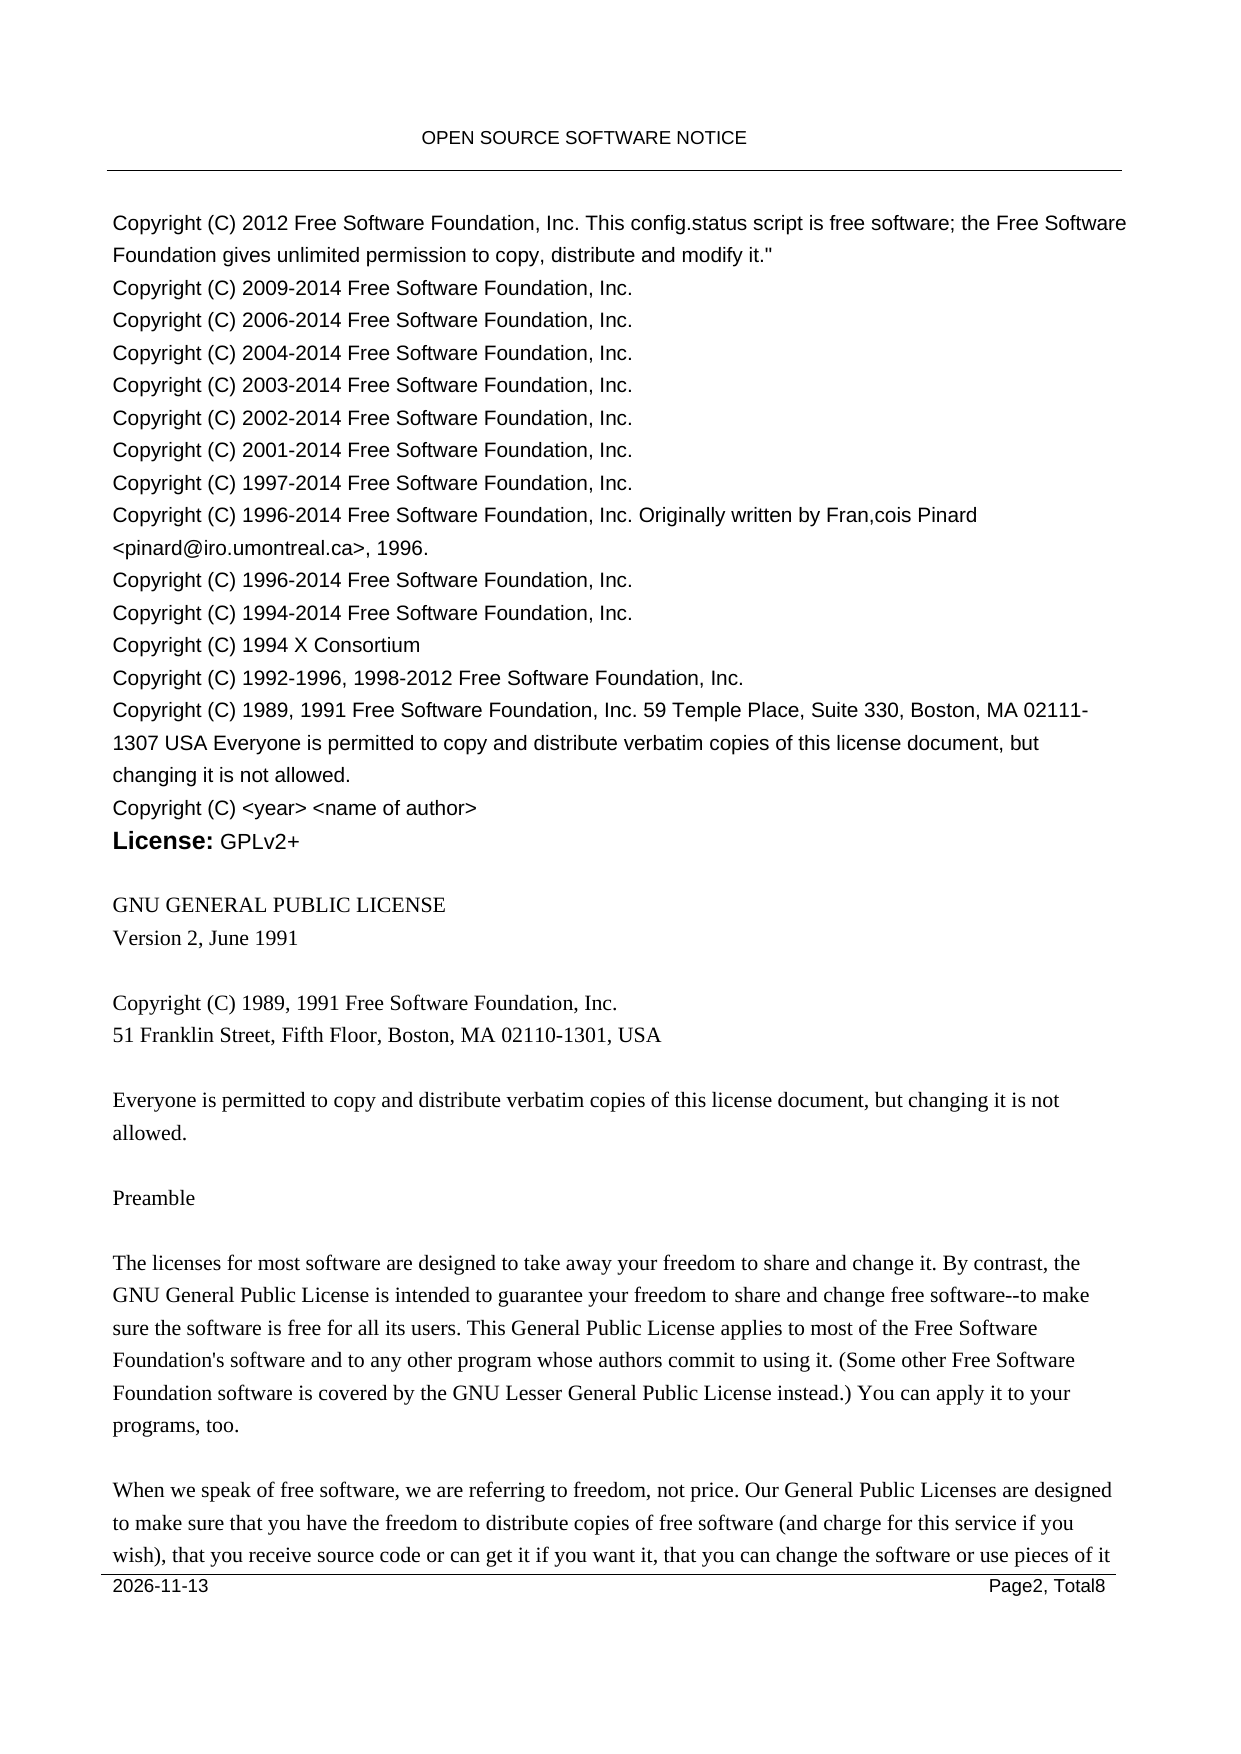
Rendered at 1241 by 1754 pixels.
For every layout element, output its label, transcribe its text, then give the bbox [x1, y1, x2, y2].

text Copyright (C) 2002-2014 Free Software Foundation, Inc. [112, 401, 1128, 434]
text Copyright (C) 2009-2014 Free Software Foundation, Inc. [112, 271, 1128, 304]
text Copyright (C) 1994 X Consortium [112, 629, 1128, 661]
text Copyright (C) 1994-2014 Free Software Foundation, Inc. [112, 596, 1128, 629]
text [112, 824, 1128, 1571]
text Copyright (C) 2003-2014 Free Software Foundation, Inc. [112, 369, 1128, 401]
text Copyright (C) 2004-2014 Free Software Foundation, Inc. [112, 336, 1128, 369]
text Copyright (C) <year> <name of author> [112, 791, 1128, 824]
text Copyright (C) 1996-2014 Free Software Foundation, Inc. Originally written by Fran,cois Pinard <pinard@iro.umontreal.ca>, 1996. [112, 499, 1128, 564]
text Copyright (C) 2001-2014 Free Software Foundation, Inc. [112, 434, 1128, 466]
text Copyright (C) 2012 Free Software Foundation, Inc. This config.status script is free software; the Free Software Foundation gives unlimited permission to copy, distribute and modify it." [112, 206, 1128, 271]
text Copyright (C) 1989, 1991 Free Software Foundation, Inc. 59 Temple Place, Suite 330, Boston, MA 02111-1307 USA Everyone is permitted to copy and distribute verbatim copies of this license document, but changing it is not allowed. [112, 694, 1128, 791]
text Copyright (C) 1996-2014 Free Software Foundation, Inc. [112, 564, 1128, 596]
text Copyright (C) 1992-1996, 1998-2012 Free Software Foundation, Inc. [112, 661, 1128, 694]
text Copyright (C) 1997-2014 Free Software Foundation, Inc. [112, 466, 1128, 499]
text Copyright (C) 2006-2014 Free Software Foundation, Inc. [112, 304, 1128, 336]
